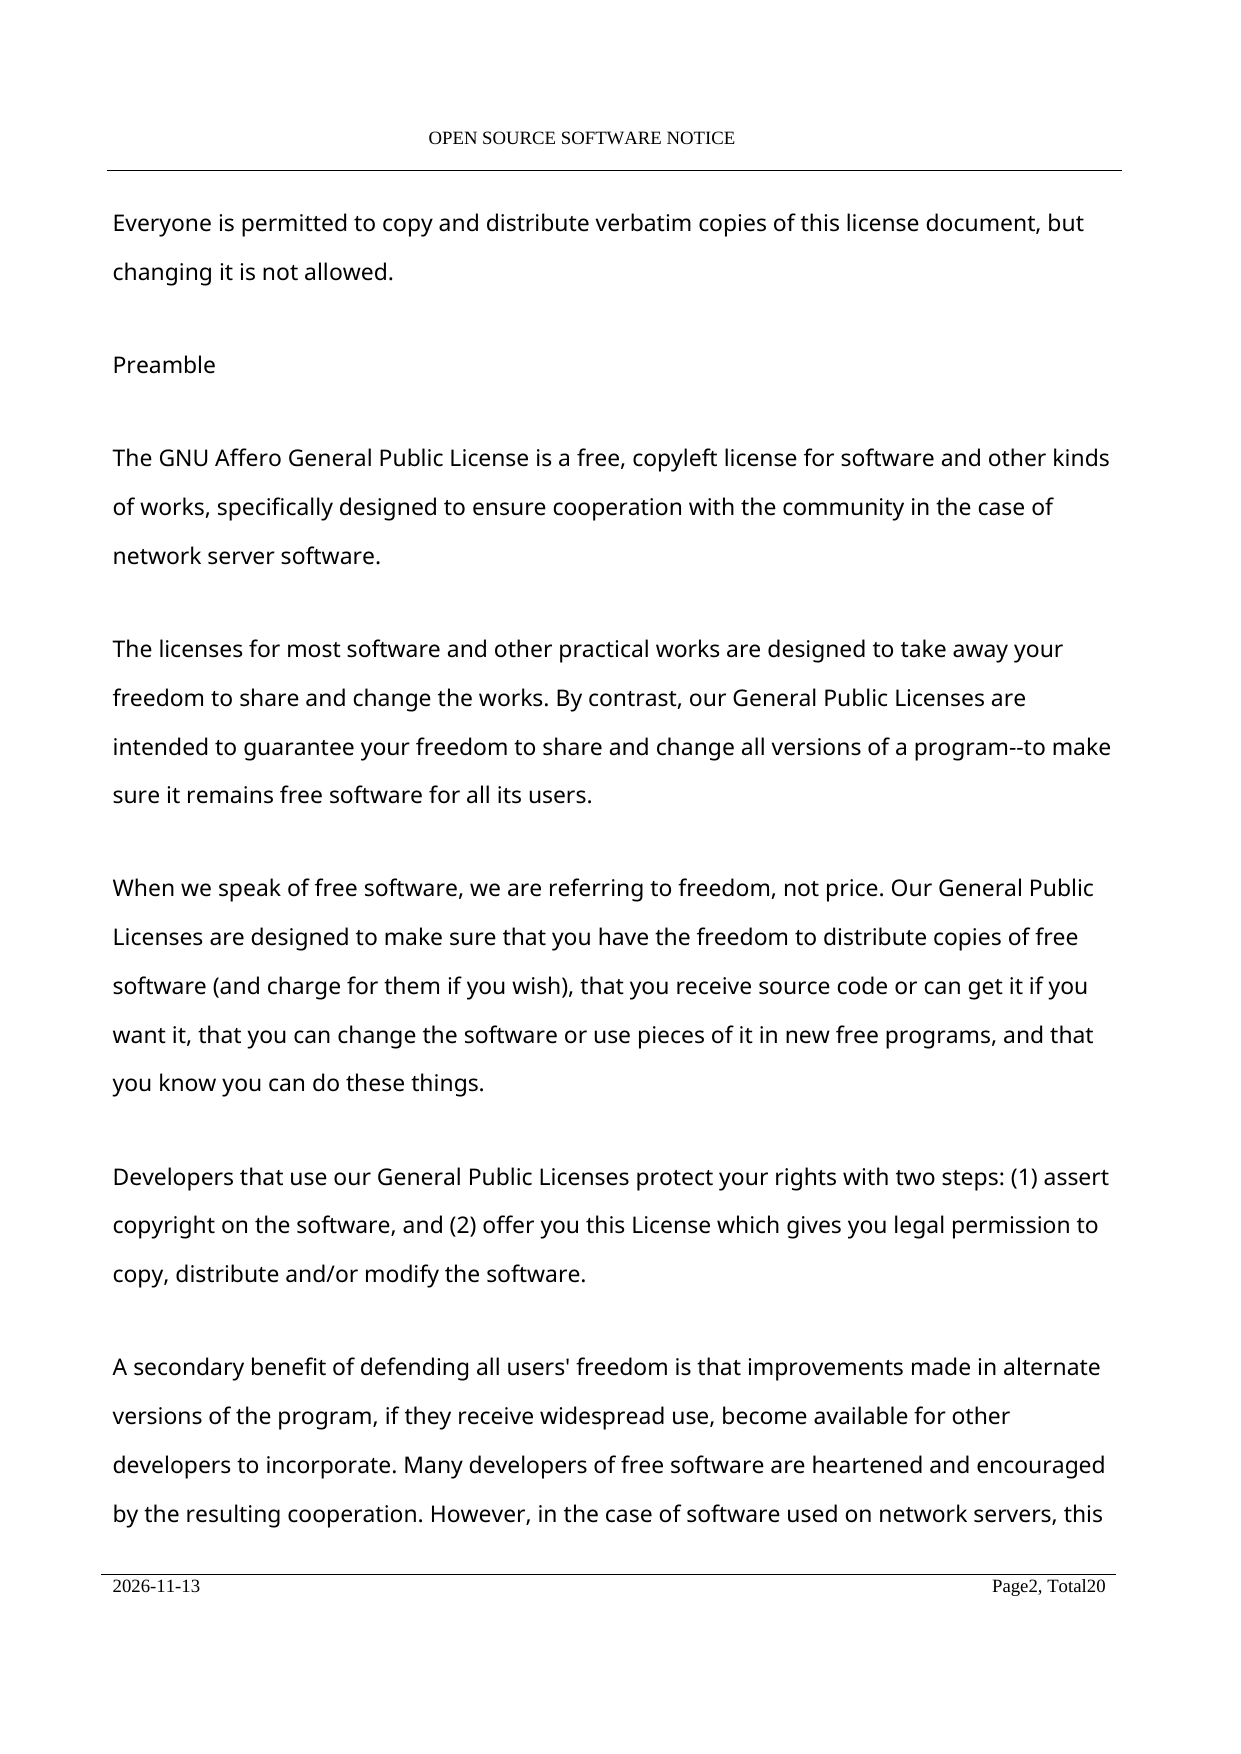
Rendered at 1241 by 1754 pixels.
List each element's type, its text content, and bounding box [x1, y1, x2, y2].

text When we speak of free software, we are referring to freedom, not price. Our General Public Licenses are designed to make sure that you have the freedom to distribute copies of free software (and charge for them if you wish), that you receive source code or can get it if you want it, that you can change the software or use pieces of it in new free programs, and that you know you can do these things. [112, 872, 1128, 1099]
text Preamble [112, 348, 1128, 381]
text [112, 1351, 1128, 1529]
text Everyone is permitted to copy and distribute verbatim copies of this license document, but changing it is not allowed. [112, 206, 1128, 288]
text Developers that use our General Public Licenses protect your rights with two steps: (1) assert copyright on the software, and (2) offer you this License which gives you legal permission to copy, distribute and/or modify the software. [112, 1160, 1128, 1290]
text The GNU Affero General Public License is a free, copyleft license for software and other kinds of works, specifically designed to ensure cooperation with the community in the case of network server software. [112, 442, 1128, 572]
text The licenses for most software and other practical works are designed to take away your freedom to share and change the works. By contrast, our General Public Licenses are intended to guarantee your freedom to share and change all versions of a program--to make sure it remains free software for all its users. [112, 632, 1128, 811]
